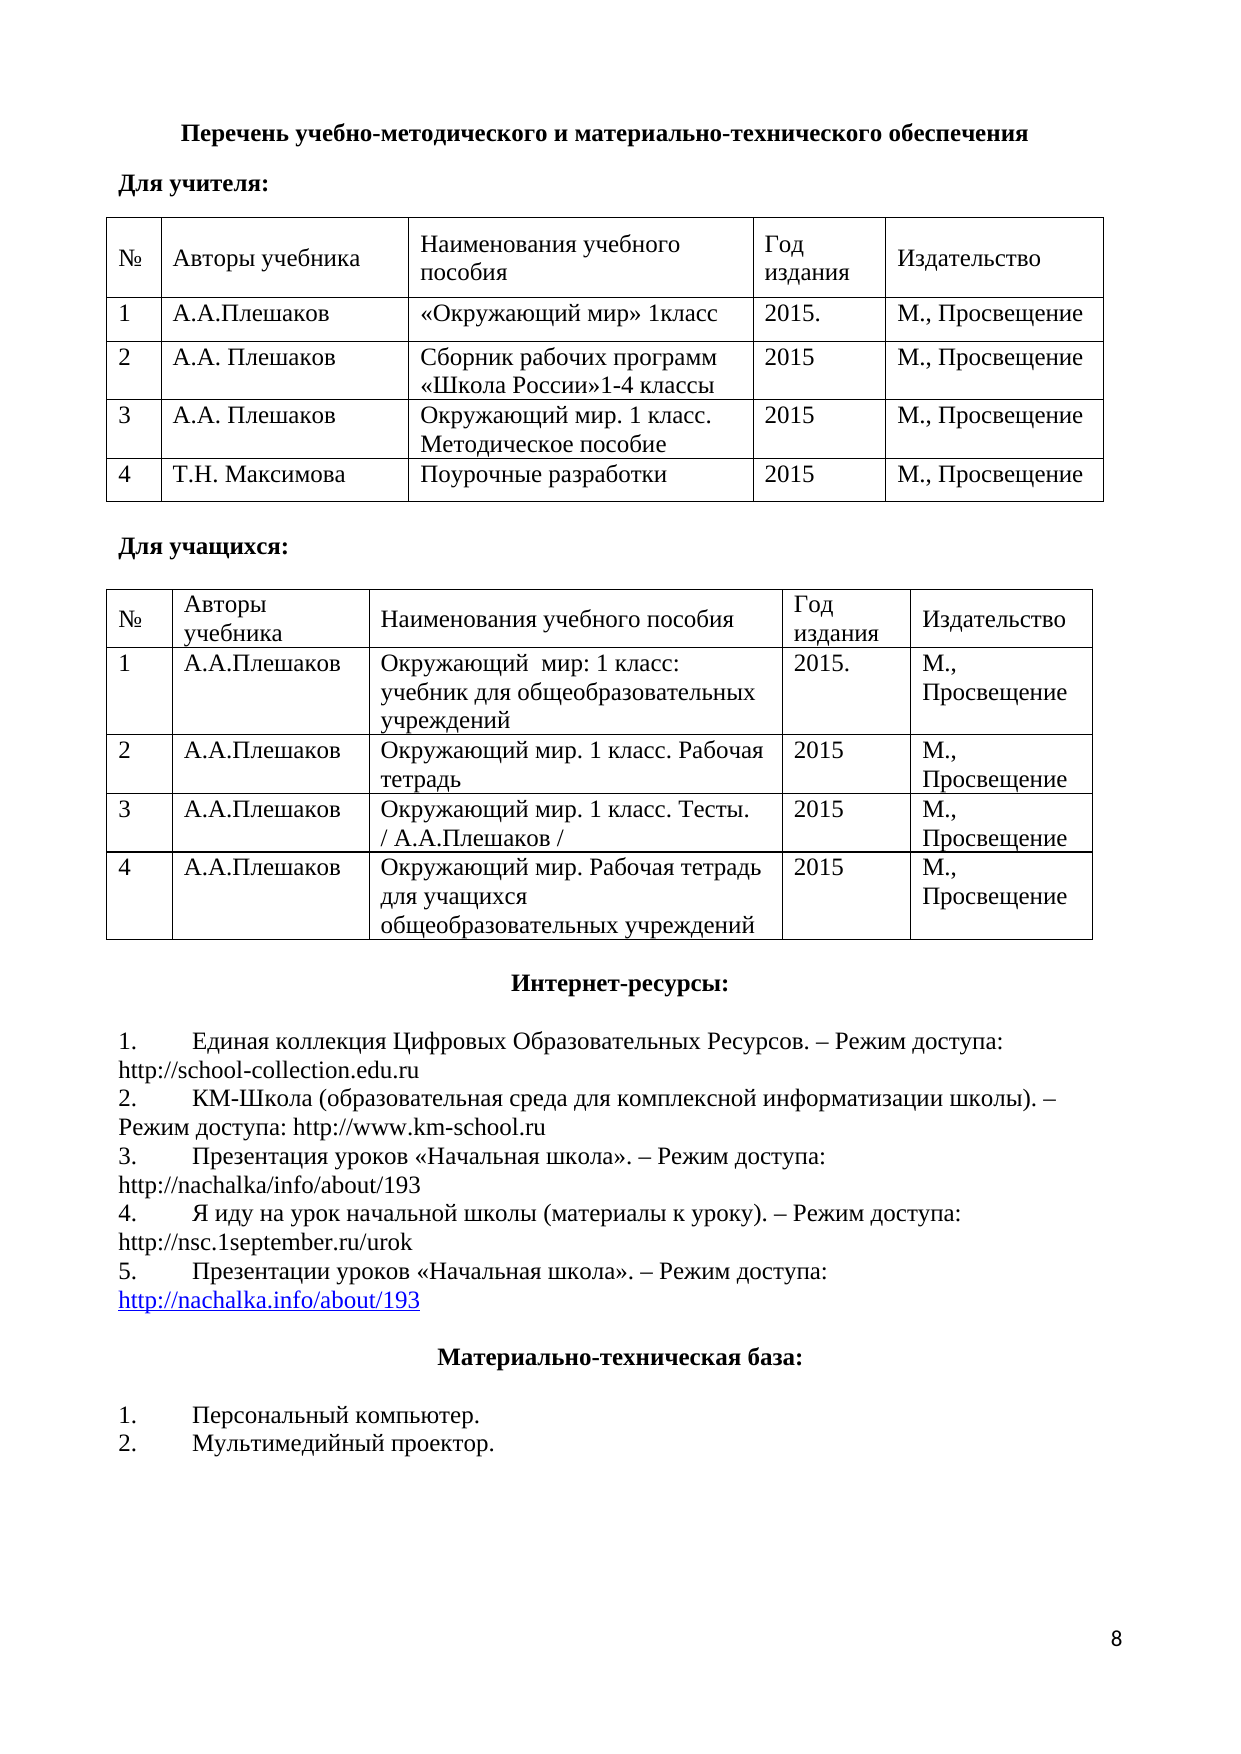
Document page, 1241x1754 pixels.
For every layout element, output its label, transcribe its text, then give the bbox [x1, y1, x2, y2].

table_cell А.А.Плешаков [173, 853, 369, 939]
table_cell Сборник рабочих программ «Школа России»1-4 классы [409, 342, 753, 399]
table_cell М., Просвещение [886, 298, 1103, 341]
text Для учителя: [118, 168, 1122, 196]
table_cell 4 [107, 853, 172, 939]
table_cell Окружающий мир. 1 класс. Рабочая тетрадь [370, 735, 782, 793]
table_cell 2015 [754, 400, 885, 458]
table_cell 2015 [783, 735, 910, 793]
table_cell М., Просвещение [911, 794, 1092, 851]
table_cell 2015 [783, 794, 910, 851]
table_cell Т.Н. Максимова [162, 459, 408, 501]
table_header Год издания [754, 218, 885, 297]
table_cell М., Просвещение [911, 853, 1092, 939]
table_cell 2015. [754, 298, 885, 341]
table_header Наименования учебного пособия [409, 218, 753, 297]
table_cell Окружающий мир. 1 класс. Тесты. / А.А.Плешаков / [370, 794, 782, 851]
text Для учащихся: [118, 531, 1122, 560]
text Материально-техническая база: [118, 1342, 1122, 1371]
table_cell А.А.Плешаков [173, 648, 369, 734]
table_cell М., Просвещение [886, 342, 1103, 399]
table_header № [107, 590, 172, 647]
table_cell 3 [107, 794, 172, 851]
table_cell А.А. Плешаков [162, 342, 408, 399]
text Перечень учебно-методического и материально-технического обеспечения [118, 118, 1122, 147]
table_cell А.А. Плешаков [162, 400, 408, 458]
text 2. КМ-Школа (образовательная среда для комплексной информатизации школы). – Режим доступа: http://www.km-school.ru [118, 1083, 1122, 1141]
table_cell 2015 [754, 459, 885, 501]
table_cell А.А.Плешаков [162, 298, 408, 341]
text Интернет-ресурсы: [118, 968, 1122, 997]
table_cell 2015 [754, 342, 885, 399]
table_header № [107, 218, 161, 297]
table_cell Окружающий мир. 1 класс. Методическое пособие [409, 400, 753, 458]
text 4. Я иду на урок начальной школы (материалы к уроку). – Режим доступа: http://nsc.1september.ru/urok [118, 1198, 1122, 1256]
table_cell М., Просвещение [911, 735, 1092, 793]
table_cell Поурочные разработки [409, 459, 753, 501]
table_cell А.А.Плешаков [173, 794, 369, 851]
table_header Авторы учебника [173, 590, 369, 647]
table_cell 3 [107, 400, 161, 458]
table_header Издательство [886, 218, 1103, 297]
table_cell М., Просвещение [886, 459, 1103, 501]
table_cell Окружающий мир: 1 класс: учебник для общеобразовательных учреждений [370, 648, 782, 734]
table_cell М., Просвещение [911, 648, 1092, 734]
text 3. Презентация уроков «Начальная школа». – Режим доступа: http://nachalka/info/about/193 [118, 1141, 1122, 1198]
text 5. Презентации уроков «Начальная школа». – Режим доступа: http://nachalka.info/about/193 [118, 1256, 1122, 1313]
table_cell Окружающий мир. Рабочая тетрадь для учащихся общеобразовательных учреждений [370, 853, 782, 939]
table_header Год издания [783, 590, 910, 647]
table_cell А.А.Плешаков [173, 735, 369, 793]
table_header Наименования учебного пособия [370, 590, 782, 647]
table_header Авторы учебника [162, 218, 408, 297]
text 1. Персональный компьютер. [118, 1400, 1122, 1428]
table_header Издательство [911, 590, 1092, 647]
table_cell 1 [107, 648, 172, 734]
table_cell 4 [107, 459, 161, 501]
table_cell 2015 [783, 853, 910, 939]
text 1. Единая коллекция Цифровых Образовательных Ресурсов. – Режим доступа: http://school-collection.edu.ru [118, 1026, 1122, 1083]
table_cell «Окружающий мир» 1класс [409, 298, 753, 341]
table_cell 1 [107, 298, 161, 341]
table_cell 2 [107, 342, 161, 399]
table_cell М., Просвещение [886, 400, 1103, 458]
table_cell 2015. [783, 648, 910, 734]
table_cell 2 [107, 735, 172, 793]
text 2. Мультимедийный проектор. [118, 1428, 1122, 1457]
